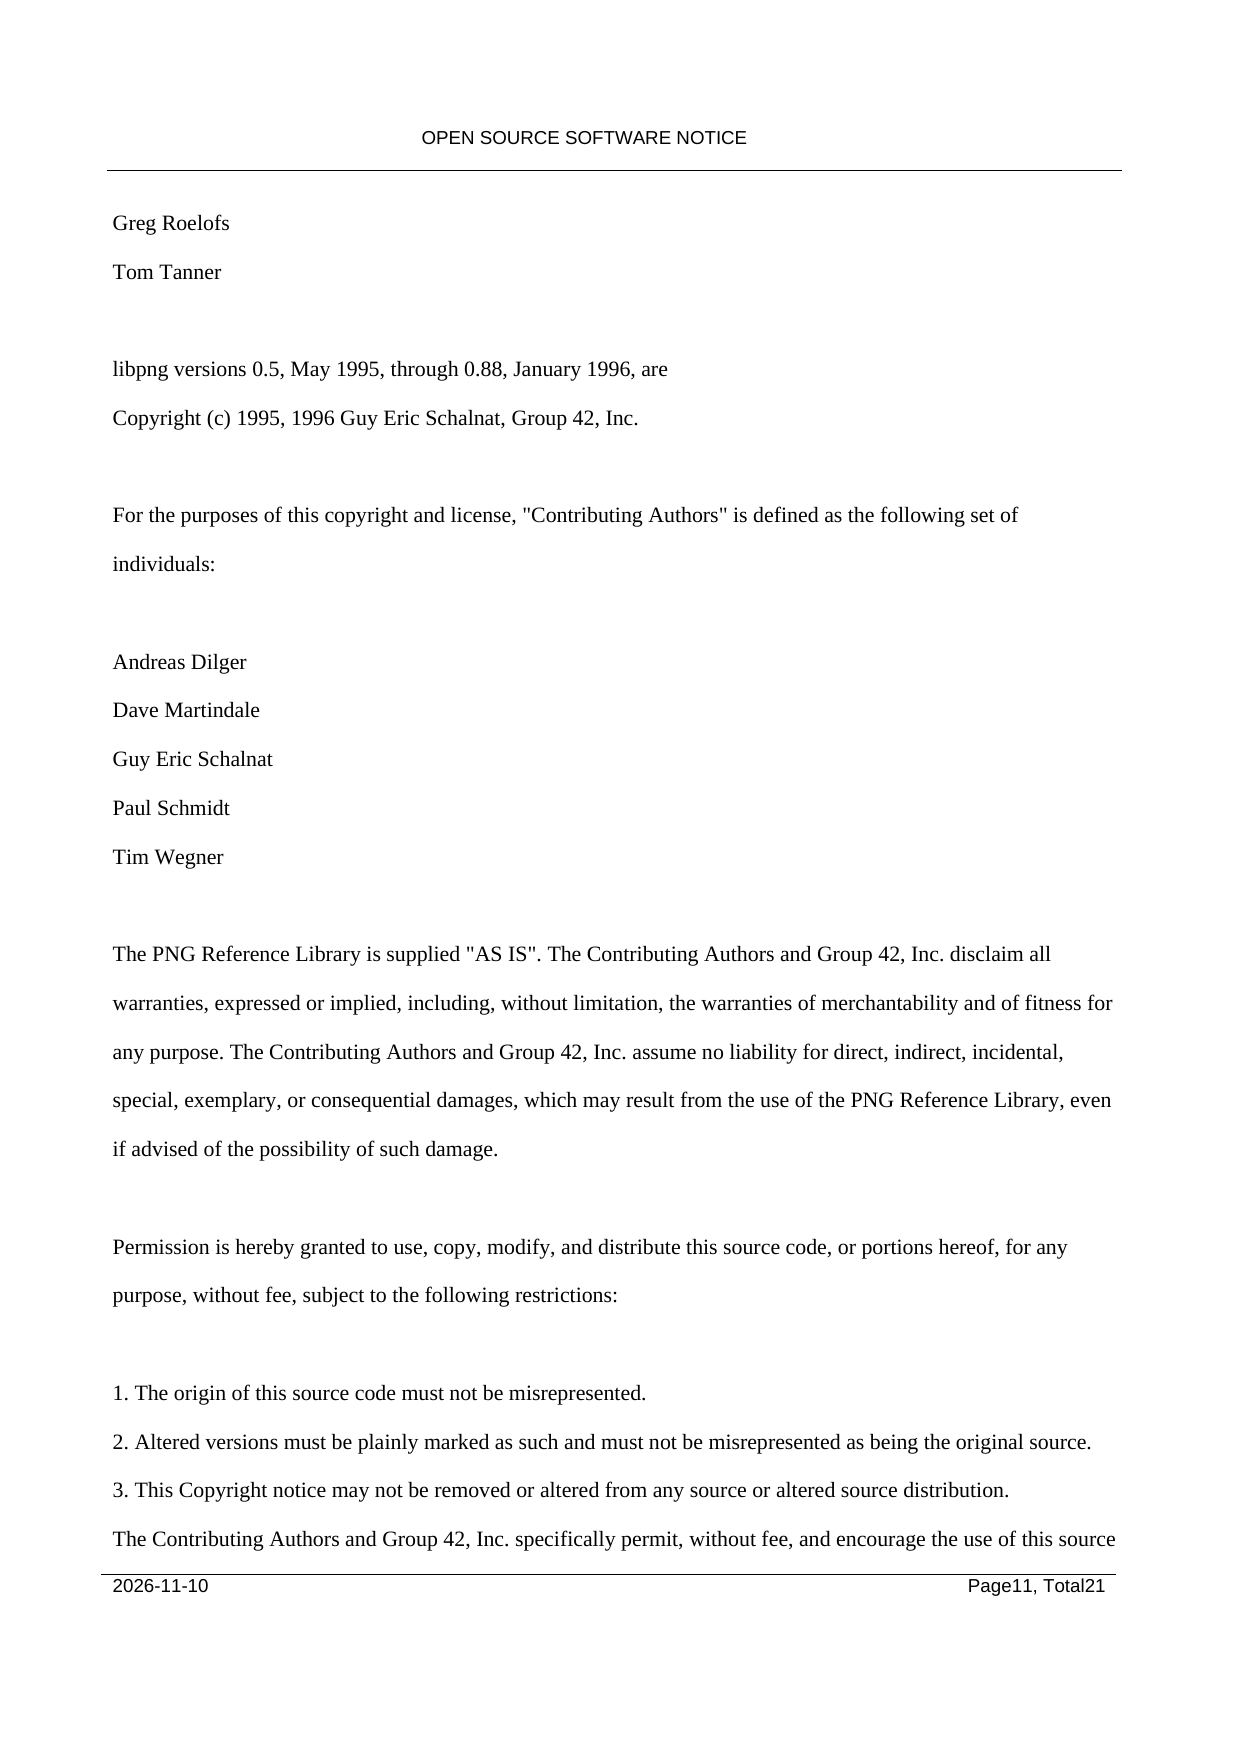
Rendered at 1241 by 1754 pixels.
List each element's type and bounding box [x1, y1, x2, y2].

text [112, 206, 1128, 1555]
